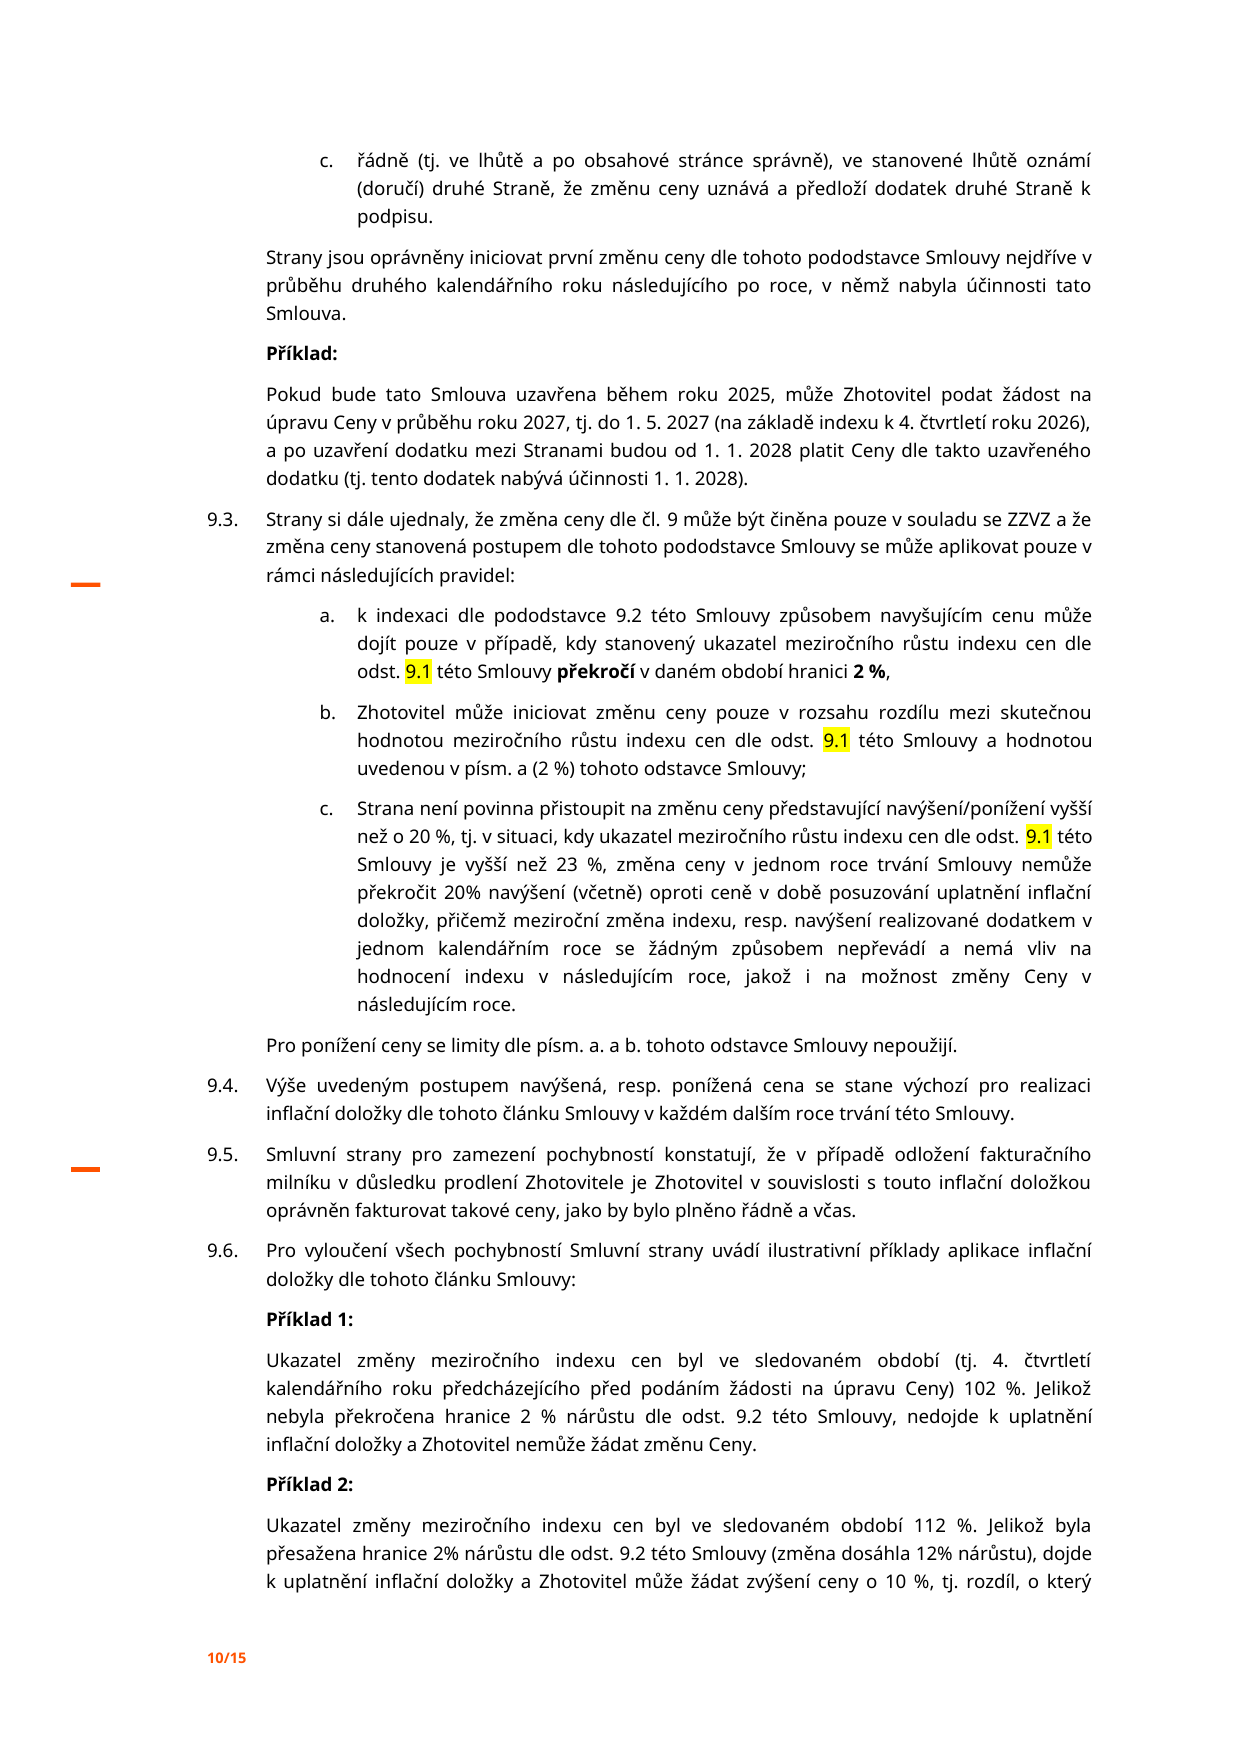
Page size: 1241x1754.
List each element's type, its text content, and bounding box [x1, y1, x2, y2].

text Příklad 2: [266, 1471, 1093, 1497]
list Strana není povinna přistoupit na změnu ceny představující navýšení/ponížení vyšší než o 20 %, tj. v situaci, kdy ukazatel meziročního růstu indexu cen dle odst. 9.1 této Smlouvy je vyšší než 23 %, změna ceny v jednom roce trvání Smlouvy nemůže překročit 20% navýšení (včetně) oproti ceně v době posuzování uplatnění inflační doložky, přičemž meziroční změna indexu, resp. navýšení realizované dodatkem v jednom kalendářním roce se žádným způsobem nepřevádí a nemá vliv na hodnocení indexu v následujícím roce, jakož i na možnost změny Ceny v následujícím roce. [319, 796, 1093, 1017]
text Výše uvedeným postupem navýšená, resp. ponížená cena se stane výchozí pro realizaci inflační doložky dle tohoto článku Smlouvy v každém dalším roce trvání této Smlouvy. [207, 1073, 1093, 1126]
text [266, 1512, 1093, 1593]
text Příklad: [266, 341, 1093, 366]
text Pokud bude tato Smlouva uzavřena během roku 2025, může Zhotovitel podat žádost na úpravu Ceny v průběhu roku 2027, tj. do 1. 5. 2027 (na základě indexu k 4. čtvrtletí roku 2026), a po uzavření dodatku mezi Stranami budou od 1. 1. 2028 platit Ceny dle takto uzavřeného dodatku (tj. tento dodatek nabývá účinnosti 1. 1. 2028). [266, 381, 1093, 491]
text Strany si dále ujednaly, že změna ceny dle čl. 9 může být činěna pouze v souladu se ZZVZ a že změna ceny stanovená postupem dle tohoto pododstavce Smlouvy se může aplikovat pouze v rámci následujících pravidel: [207, 506, 1093, 587]
text Smluvní strany pro zamezení pochybností konstatují, že v případě odložení fakturačního milníku v důsledku prodlení Zhotovitele je Zhotovitel v souvislosti s touto inflační doložkou oprávněn fakturovat takové ceny, jako by bylo plněno řádně a včas. [207, 1141, 1093, 1223]
text Příklad 1: [266, 1306, 1093, 1332]
list k indexaci dle pododstavce 9.2 této Smlouvy způsobem navyšujícím cenu může dojít pouze v případě, kdy stanovený ukazatel meziročního růstu indexu cen dle odst. 9.1 této Smlouvy překročí v daném období hranici 2 %, [319, 602, 1093, 684]
text Pro ponížení ceny se limity dle písm. a. a b. tohoto odstavce Smlouvy nepoužijí. [266, 1032, 1093, 1058]
text Strany jsou oprávněny iniciovat první změnu ceny dle tohoto pododstavce Smlouvy nejdříve v průběhu druhého kalendářního roku následujícího po roce, v němž nabyla účinnosti tato Smlouva. [266, 244, 1093, 326]
list Zhotovitel může iniciovat změnu ceny pouze v rozsahu rozdílu mezi skutečnou hodnotou meziročního růstu indexu cen dle odst. 9.1 této Smlouvy a hodnotou uvedenou v písm. a (2 %) tohoto odstavce Smlouvy; [319, 699, 1093, 781]
text Ukazatel změny meziročního indexu cen byl ve sledovaném období (tj. 4. čtvrtletí kalendářního roku předcházejícího před podáním žádosti na úpravu Ceny) 102 %. Jelikož nebyla překročena hranice 2 % nárůstu dle odst. 9.2 této Smlouvy, nedojde k uplatnění inflační doložky a Zhotovitel nemůže žádat změnu Ceny. [266, 1347, 1093, 1456]
text Pro vyloučení všech pochybností Smluvní strany uvádí ilustrativní příklady aplikace inflační doložky dle tohoto článku Smlouvy: [207, 1238, 1093, 1291]
list řádně (tj. ve lhůtě a po obsahové stránce správně), ve stanovené lhůtě oznámí (doručí) druhé Straně, že změnu ceny uznává a předloží dodatek druhé Straně k podpisu. [319, 148, 1093, 229]
